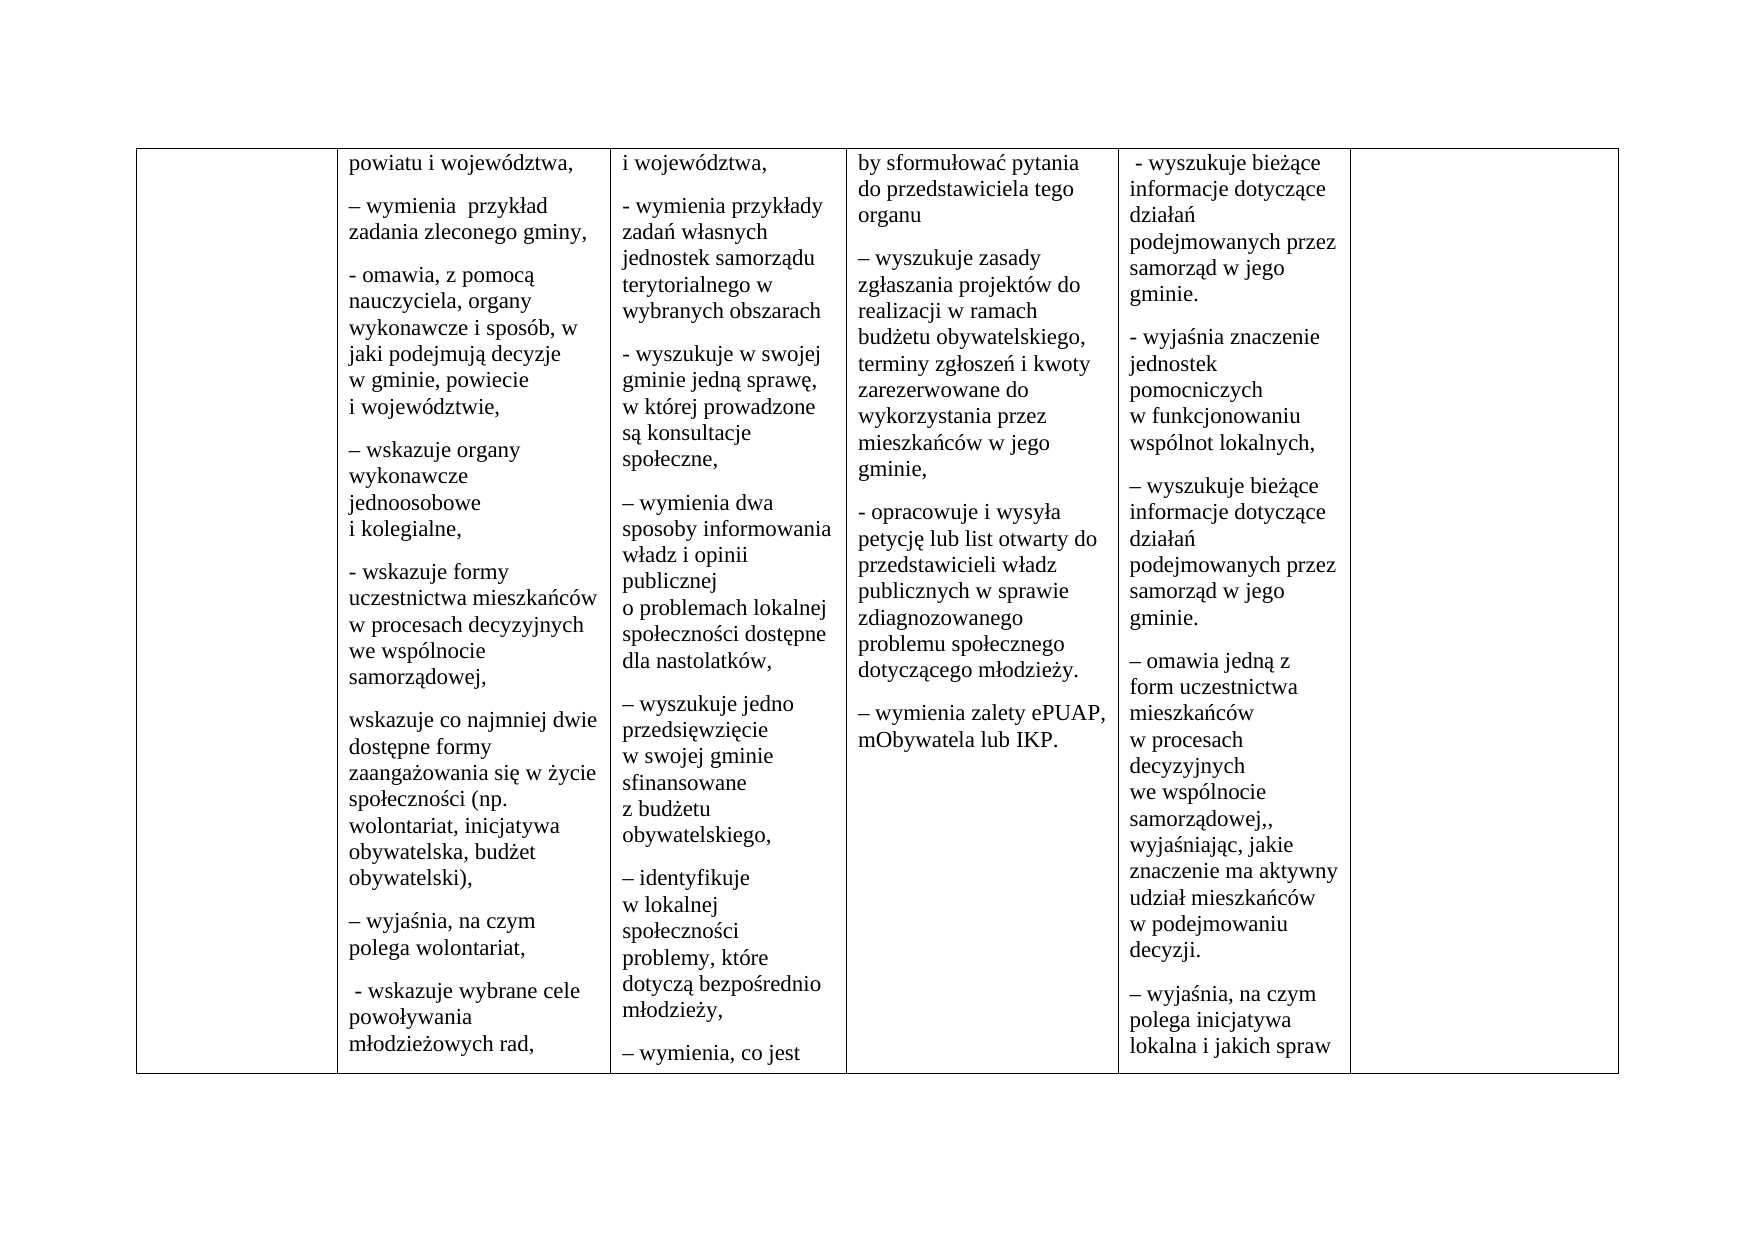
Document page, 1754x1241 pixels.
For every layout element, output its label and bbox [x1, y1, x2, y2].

table_cell [1119, 149, 1350, 1073]
table_cell [137, 149, 337, 1073]
table_cell [847, 149, 1118, 1073]
table_cell [611, 149, 846, 1073]
table_cell [338, 149, 610, 1073]
table_cell [1351, 149, 1618, 1073]
